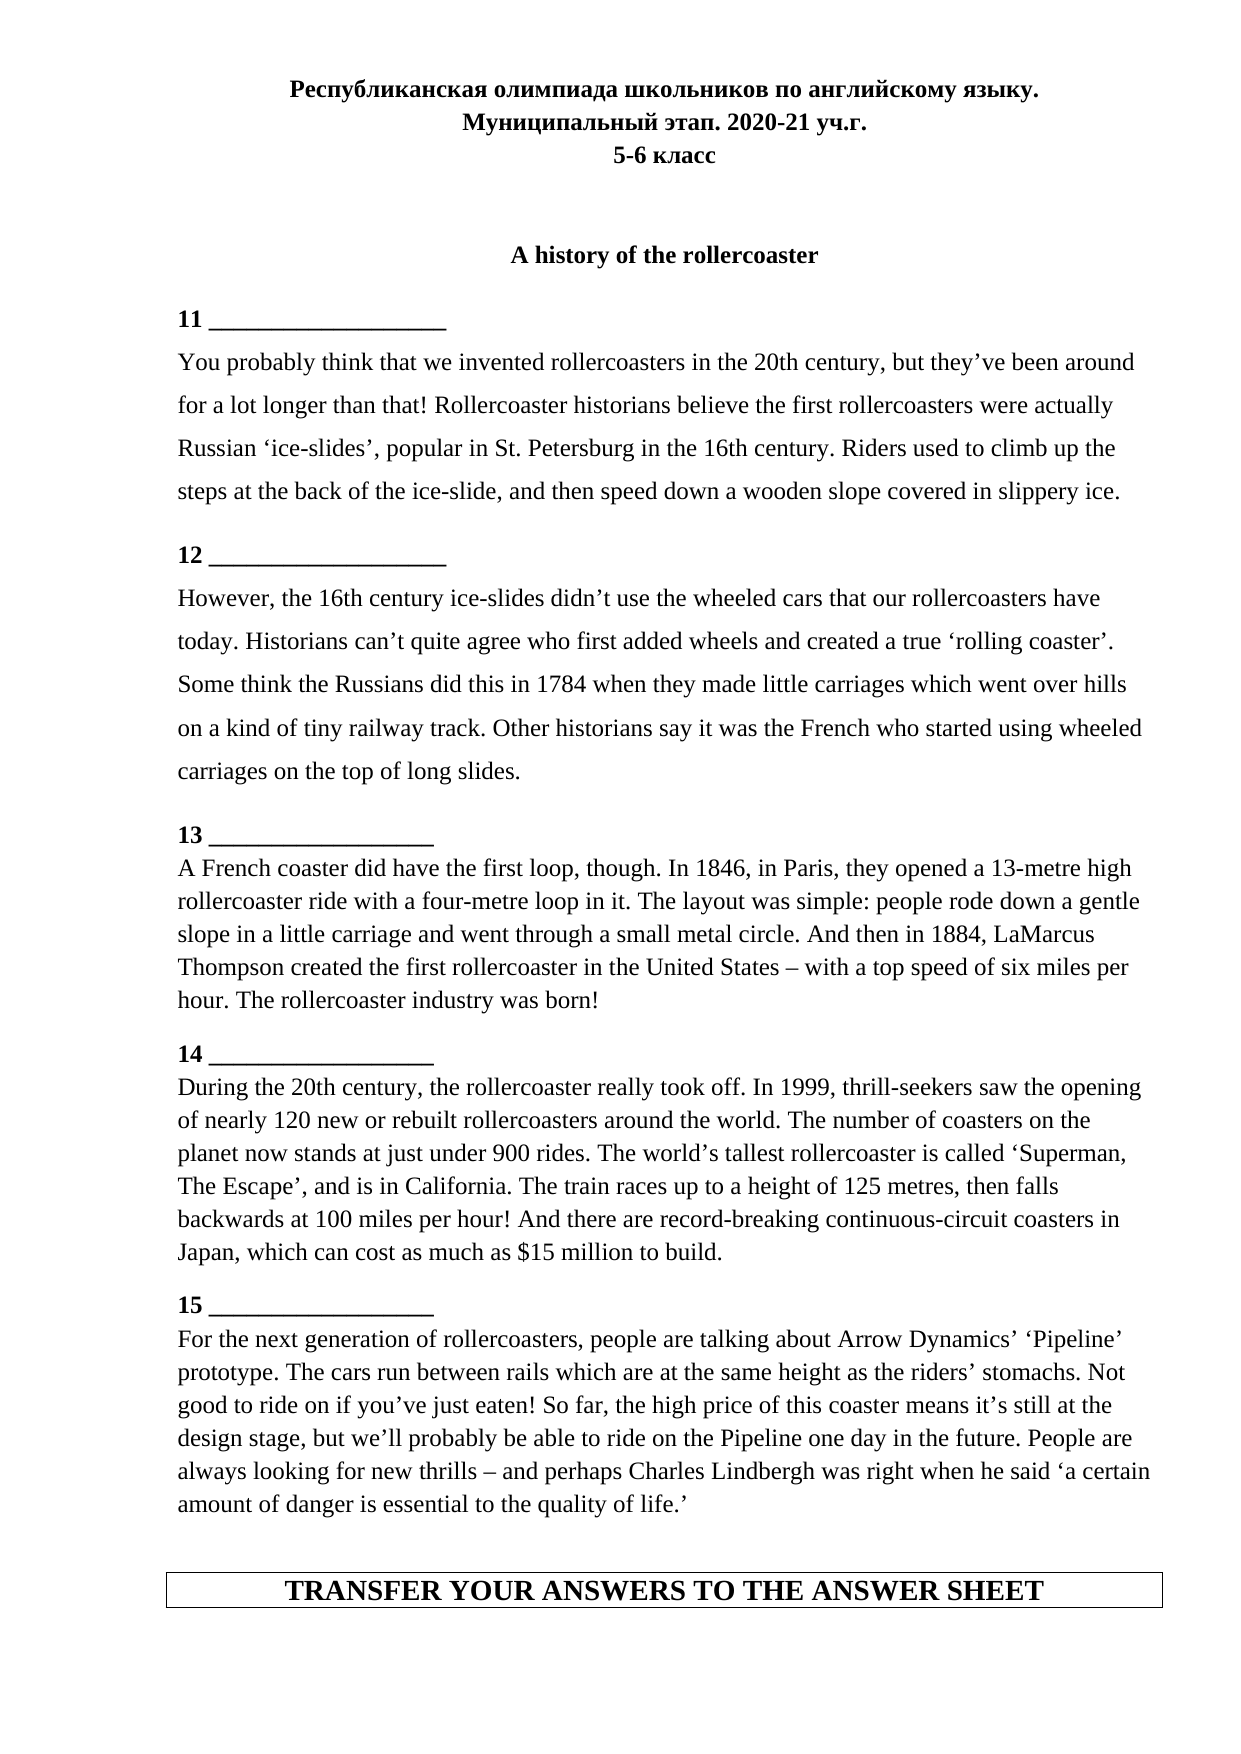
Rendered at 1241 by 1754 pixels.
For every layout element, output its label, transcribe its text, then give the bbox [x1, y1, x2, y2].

text 13 __________________ [177, 820, 1152, 848]
text 15 __________________ [177, 1291, 1152, 1319]
text You probably think that we invented rollercoasters in the 20th century, but they’ve been around for a lot longer than that! Rollercoaster historians believe the first rollercoasters were actually Russian ‘ice-slides’, popular in St. Petersburg in the 16th century. Riders used to climb up the steps at the back of the ice-slide, and then speed down a wooden slope covered in slippery ice. [177, 347, 1152, 505]
table_header TRANSFER YOUR ANSWERS TO THE ANSWER SHEET [167, 1573, 1162, 1607]
text 11 ___________________ [177, 304, 1152, 332]
text During the 20th century, the rollercoaster really took off. In 1999, thrill-seekers saw the opening of nearly 120 new or rebuilt rollercoasters around the world. The number of coasters on the planet now stands at just under 900 rides. The world’s tallest rollercoaster is called ‘Superman, The Escape’, and is in California. The train races up to a height of 125 metres, then falls backwards at 100 miles per hour! And there are record-breaking continuous-circuit coasters in Japan, which can cost as much as $15 million to build. [177, 1072, 1152, 1266]
text However, the 16th century ice-slides didn’t use the wheeled cars that our rollercoasters have today. Historians can’t quite agree who first added wheels and created a true ‘rolling coaster’. Some think the Russians did this in 1784 when they made little carriages which went over hills on a kind of tiny railway track. Other historians say it was the French who started using wheeled carriages on the top of long slides. [177, 583, 1152, 784]
text 12 ___________________ [177, 540, 1152, 569]
text A French coaster did have the first loop, though. In 1846, in Paris, they opened a 13-metre high rollercoaster ride with a four-metre loop in it. The layout was simple: people rode down a gentle slope in a little carriage and went through a small metal circle. And then in 1884, LaMarcus Thompson created the first rollercoaster in the United States – with a top speed of six miles per hour. The rollercoaster industry was born! [177, 853, 1152, 1013]
text 14 __________________ [177, 1039, 1152, 1067]
text A history of the rollercoaster [177, 240, 1152, 268]
text For the next generation of rollercoasters, people are talking about Arrow Dynamics’ ‘Pipeline’ prototype. The cars run between rails which are at the same height as the riders’ stomachs. Not good to ride on if you’ve just eaten! So far, the high price of this coaster means it’s still at the design stage, but we’ll probably be able to ride on the Pipeline one day in the future. People are always looking for new thrills – and perhaps Charles Lindbergh was right when he said ‘a certain amount of danger is essential to the quality of life.’ [177, 1324, 1152, 1517]
